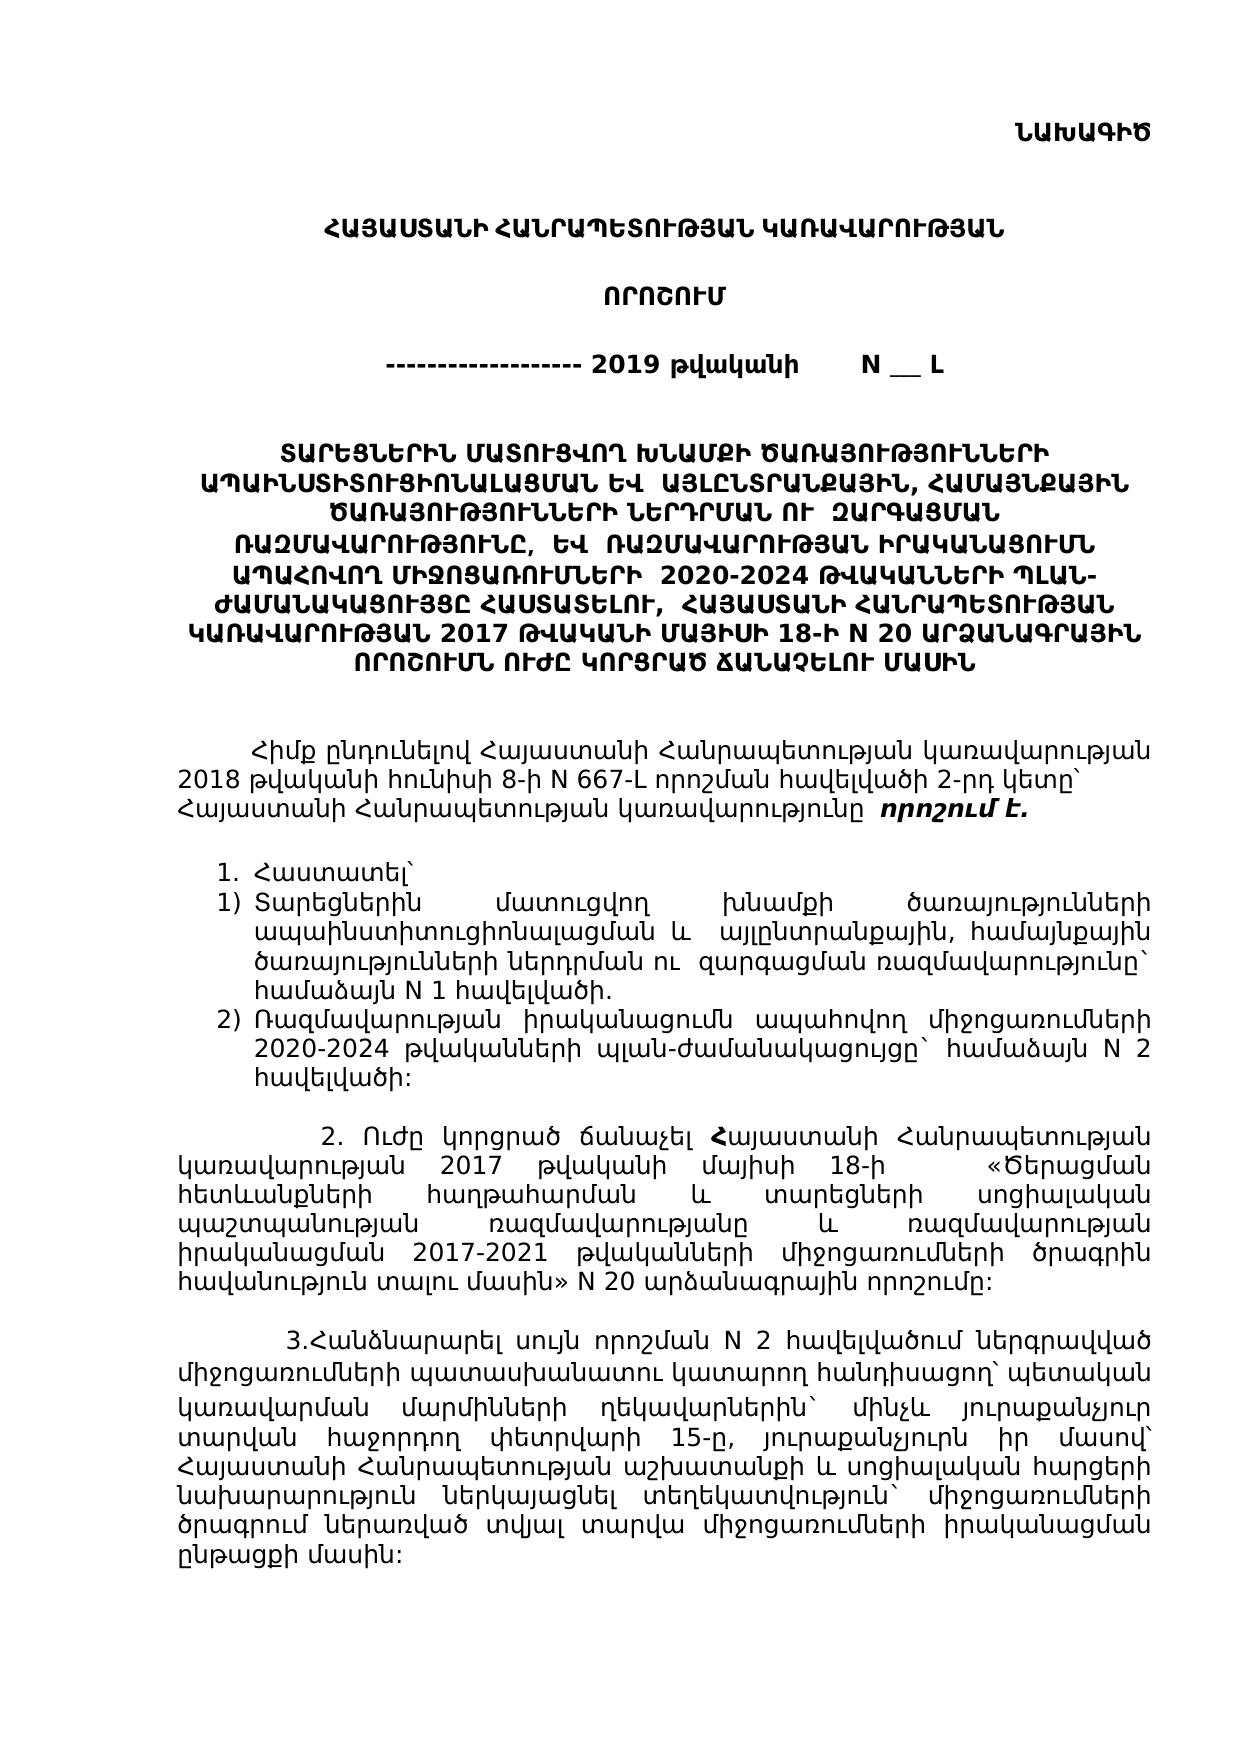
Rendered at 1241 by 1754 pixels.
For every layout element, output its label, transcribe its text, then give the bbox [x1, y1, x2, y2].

text ------------------- 2019 թվականի N ___ Լ [177, 347, 1152, 381]
text ՈՐՈՇՈՒՄ [177, 279, 1152, 313]
text ՆԱԽԱԳԻԾ [177, 118, 1152, 148]
list Տարեցներին մատուցվող խնամքի ծառայությունների ապաինստիտուցիոնալացման և այլընտրանքային, համայնքային ծառայությունների ներդրման ու զարգացման ռազմավարությունը` համաձայն N 1 հավելվածի. [216, 888, 1152, 1005]
list Ռազմավարության իրականացումն ապահովող միջոցառումների 2020-2024 թվականների պլան-ժամանակացույցը` համաձայն N 2 հավելվածի: [216, 1005, 1152, 1093]
text ՀԱՅԱՍՏԱՆԻ ՀԱՆՐԱՊԵՏՈՒԹՅԱՆ ԿԱՌԱՎԱՐՈՒԹՅԱՆ [177, 211, 1152, 245]
text 3.Հանձնարարել սույն որոշման N 2 հավելվածում ներգրավված միջոցառումների պատասխանատու կատարող հանդիսացող՝ պետական կառավարման մարմինների ղեկավարներին` մինչև յուրաքանչյուր տարվան հաջորդող փետրվարի 15-ը, յուրաքանչյուրն իր մասով՝ Հայաստանի Հանրապետության աշխատանքի և սոցիալական հարցերի նախարարություն ներկայացնել տեղեկատվություն` միջոցառումների ծրագրում ներառված տվյալ տարվա միջոցառումների իրականացման ընթացքի մասին: [177, 1326, 1152, 1569]
text Հիմք ընդունելով Հայաստանի Հանրապետության կառավարության 2018 թվականի հունիսի 8-ի N 667-Լ որոշման հավելվածի 2-րդ կետը՝ [177, 736, 1152, 794]
list Հաստատել՝ [216, 854, 1152, 888]
text ՏԱՐԵՑՆԵՐԻՆ ՄԱՏՈՒՑՎՈՂ ԽՆԱՄՔԻ ԾԱՌԱՅՈՒԹՅՈՒՆՆԵՐԻ ԱՊԱԻՆՍՏԻՏՈՒՑԻՈՆԱԼԱՑՄԱՆ ԵՎ ԱՅԼԸՆՏՐԱՆՔԱՅԻՆ, ՀԱՄԱՅՆՔԱՅԻՆ ԾԱՌԱՅՈՒԹՅՈՒՆՆԵՐԻ ՆԵՐԴՐՄԱՆ ՈՒ ԶԱՐԳԱՑՄԱՆ ՌԱԶՄԱՎԱՐՈՒԹՅՈՒՆԸ, ԵՎ ՌԱԶՄԱՎԱՐՈՒԹՅԱՆ ԻՐԱԿԱՆԱՑՈՒՄՆ ԱՊԱՀՈՎՈՂ ՄԻՋՈՑԱՌՈՒՄՆԵՐԻ 2020-2024 ԹՎԱԿԱՆՆԵՐԻ ՊԼԱՆ-ԺԱՄԱՆԱԿԱՑՈՒՅՑԸ ՀԱՍՏԱՏԵԼՈՒ, ՀԱՅԱՍՏԱՆԻ ՀԱՆՐԱՊԵՏՈՒԹՅԱՆ ԿԱՌԱՎԱՐՈՒԹՅԱՆ 2017 ԹՎԱԿԱՆԻ ՄԱՅԻՍԻ 18-Ի N 20 ԱՐՁԱՆԱԳՐԱՅԻՆ ՈՐՈՇՈՒՄՆ ՈՒԺԸ ԿՈՐՑՐԱԾ ՃԱՆԱՉԵԼՈՒ ՄԱՍԻՆ [177, 439, 1152, 678]
text Հայաստանի Հանրապետության կառավարությունը որոշում է. [177, 794, 1152, 825]
text 2. Ուժը կորցրած ճանաչել Հայաստանի Հանրապետության կառավարության 2017 թվականի մայիսի 18-ի «Ծերացման հետևանքների հաղթահարման և տարեցների սոցիալական պաշտպանության ռազմավարությանը և ռազմավարության իրականացման 2017-2021 թվականների միջոցառումների ծրագրին հավանություն տալու մասին» N 20 արձանագրային որոշումը: [177, 1122, 1152, 1297]
